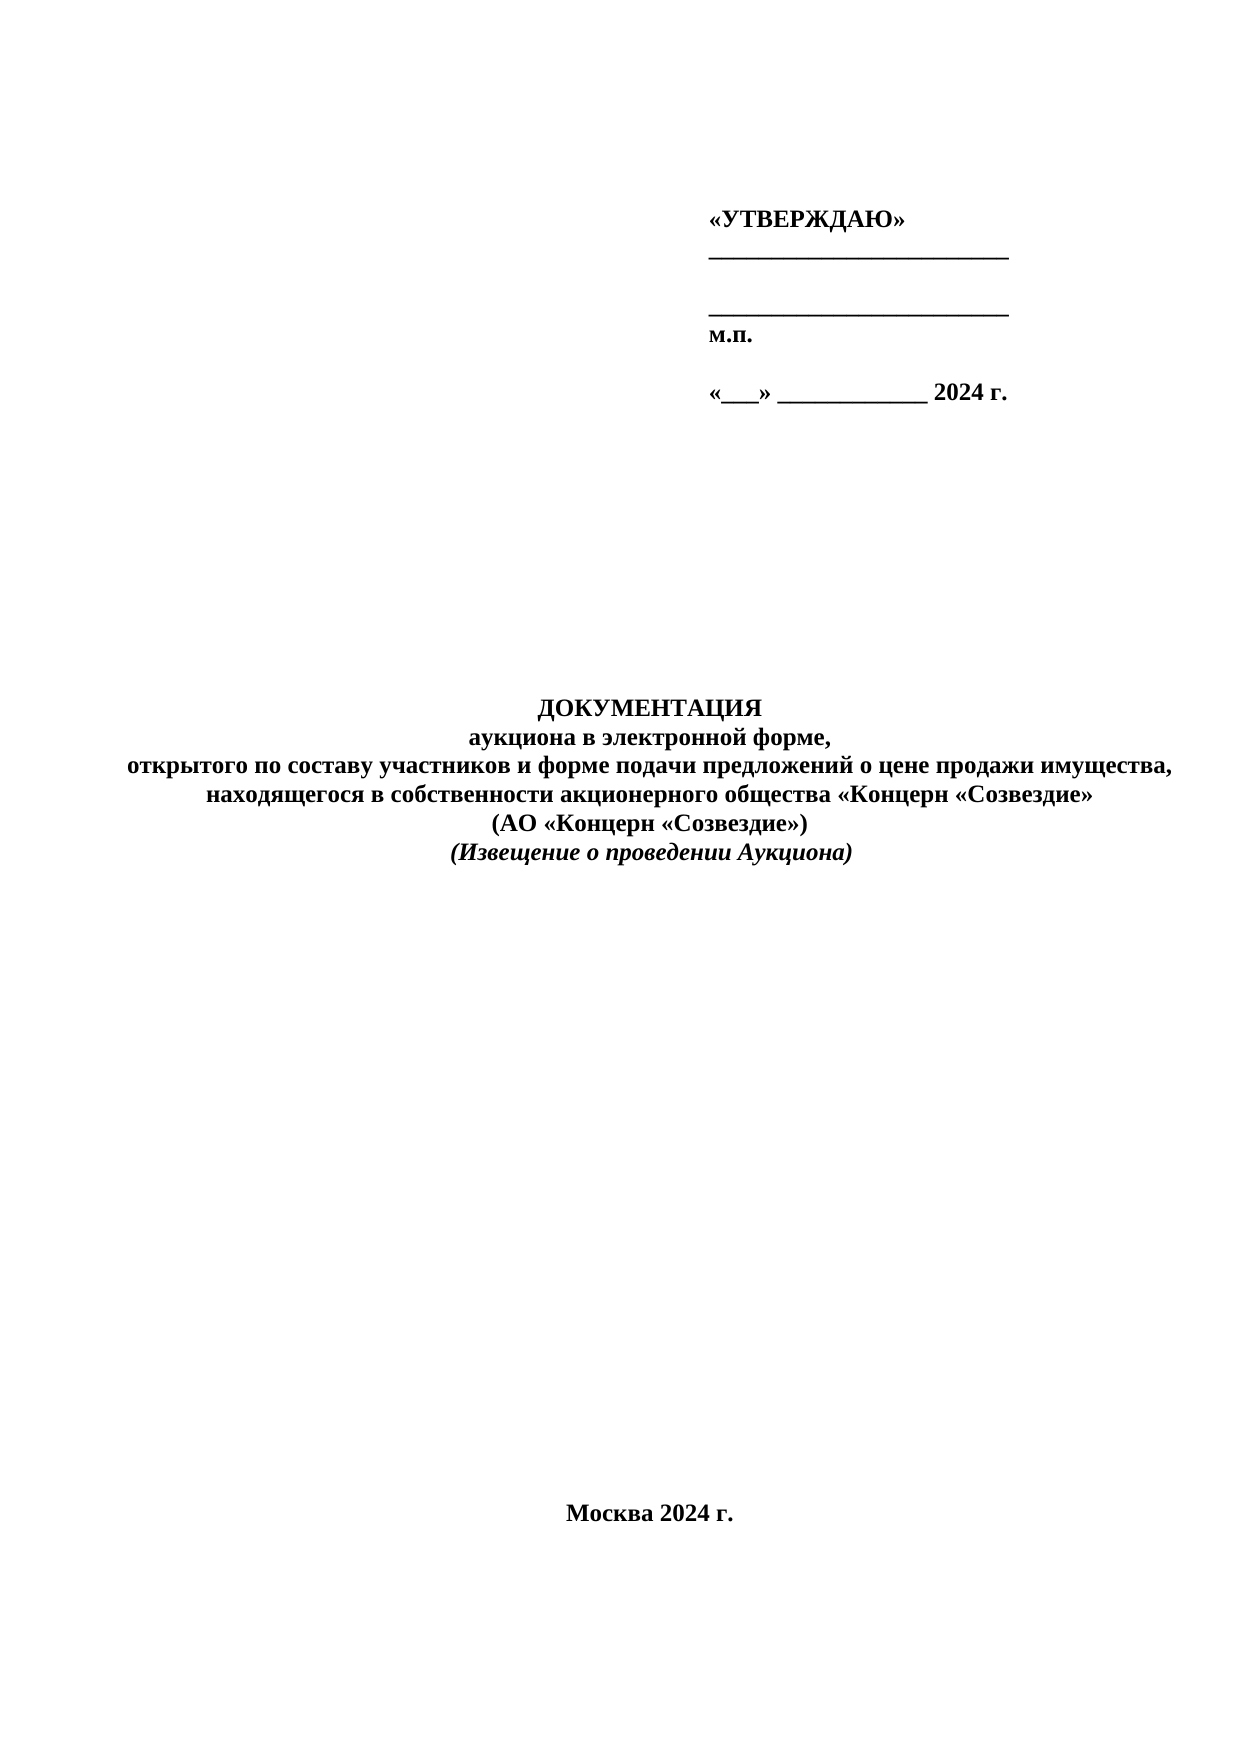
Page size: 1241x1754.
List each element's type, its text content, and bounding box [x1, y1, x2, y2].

text открытого по составу участников и форме подачи предложений о цене продажи имущества, [118, 751, 1181, 779]
list (Извещение о проведении Аукциона) [118, 837, 1181, 866]
text находящегося в собственности акционерного общества «Концерн «Созвездие» [118, 779, 1181, 808]
text ДОКУМЕНТАЦИЯ [118, 693, 1181, 722]
text «___» ____________ 2024 г. [709, 377, 1181, 406]
text (АО «Концерн «Созвездие») [118, 808, 1181, 837]
text аукциона в электронной форме, [118, 722, 1181, 751]
text м.п. [709, 319, 1181, 348]
text Москва 2024 г. [118, 1498, 1181, 1527]
text ________________________ [709, 291, 1181, 319]
text ________________________ [709, 233, 1181, 262]
text «УТВЕРЖДАЮ» [709, 204, 1181, 233]
